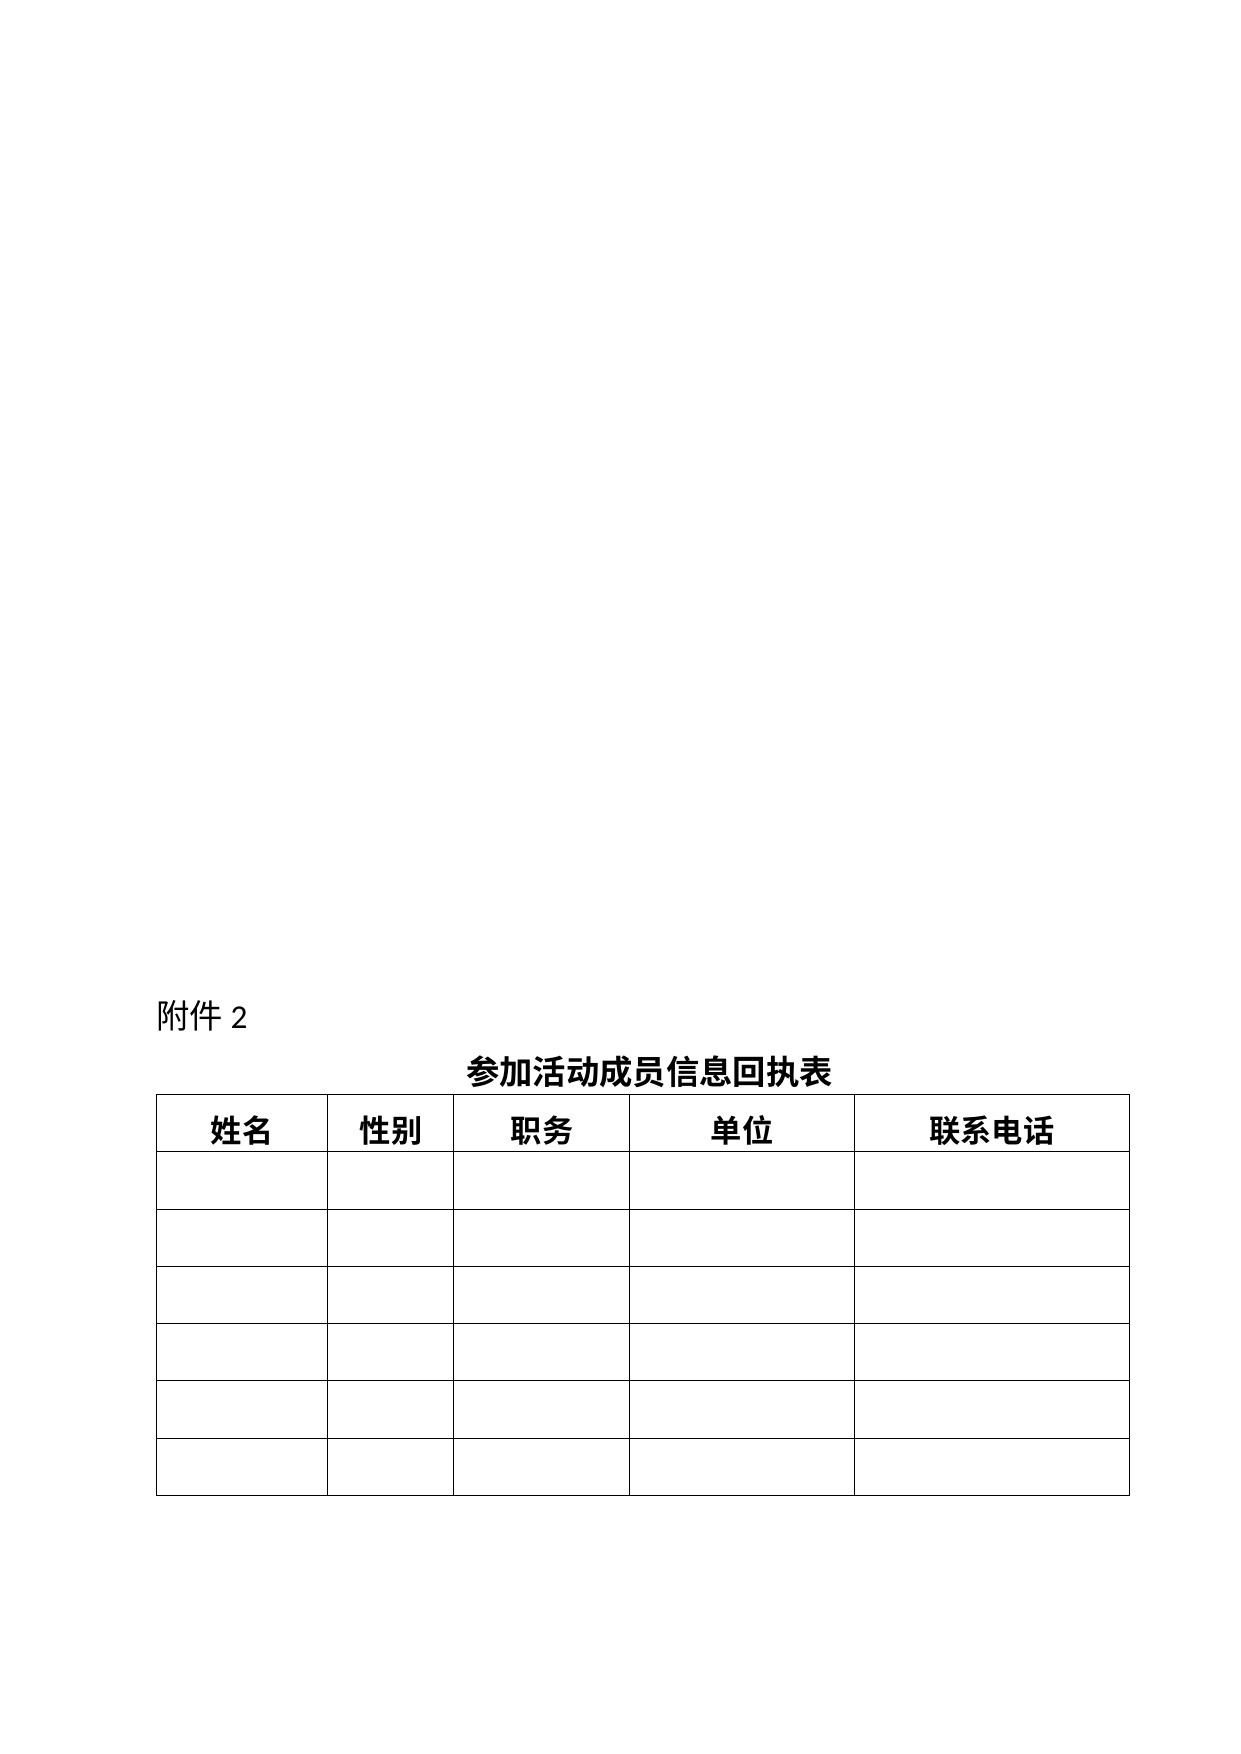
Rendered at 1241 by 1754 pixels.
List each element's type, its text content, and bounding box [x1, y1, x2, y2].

table_cell [454, 1381, 629, 1438]
table_cell [454, 1210, 629, 1266]
table_cell [855, 1210, 1129, 1266]
table_cell [855, 1439, 1129, 1495]
table_header 性别 [328, 1095, 453, 1151]
table_cell [328, 1267, 453, 1323]
table_cell [157, 1439, 327, 1495]
table_cell [454, 1324, 629, 1380]
table_header 联系电话 [855, 1095, 1129, 1151]
text 参加活动成员信息回执表 [156, 1038, 1142, 1094]
table_header 姓名 [157, 1095, 327, 1151]
table_cell [157, 1210, 327, 1266]
table_cell [855, 1152, 1129, 1208]
table_header 职务 [454, 1095, 629, 1151]
table_cell [855, 1324, 1129, 1380]
table_cell [855, 1381, 1129, 1438]
table_cell [630, 1152, 854, 1208]
table_cell [630, 1324, 854, 1380]
table_cell [328, 1210, 453, 1266]
table_cell [328, 1381, 453, 1438]
table_cell [157, 1381, 327, 1438]
table_cell [328, 1324, 453, 1380]
table_cell [157, 1324, 327, 1380]
table_cell [454, 1439, 629, 1495]
table_cell [454, 1152, 629, 1208]
table_header 单位 [630, 1095, 854, 1151]
table_cell [157, 1267, 327, 1323]
table_cell [328, 1439, 453, 1495]
table_cell [630, 1210, 854, 1266]
table_cell [630, 1267, 854, 1323]
table_cell [855, 1267, 1129, 1323]
table_cell [454, 1267, 629, 1323]
table_cell [157, 1152, 327, 1208]
table_cell [328, 1152, 453, 1208]
text 附件 2 [156, 989, 1142, 1038]
table_cell [630, 1381, 854, 1438]
table_cell [630, 1439, 854, 1495]
